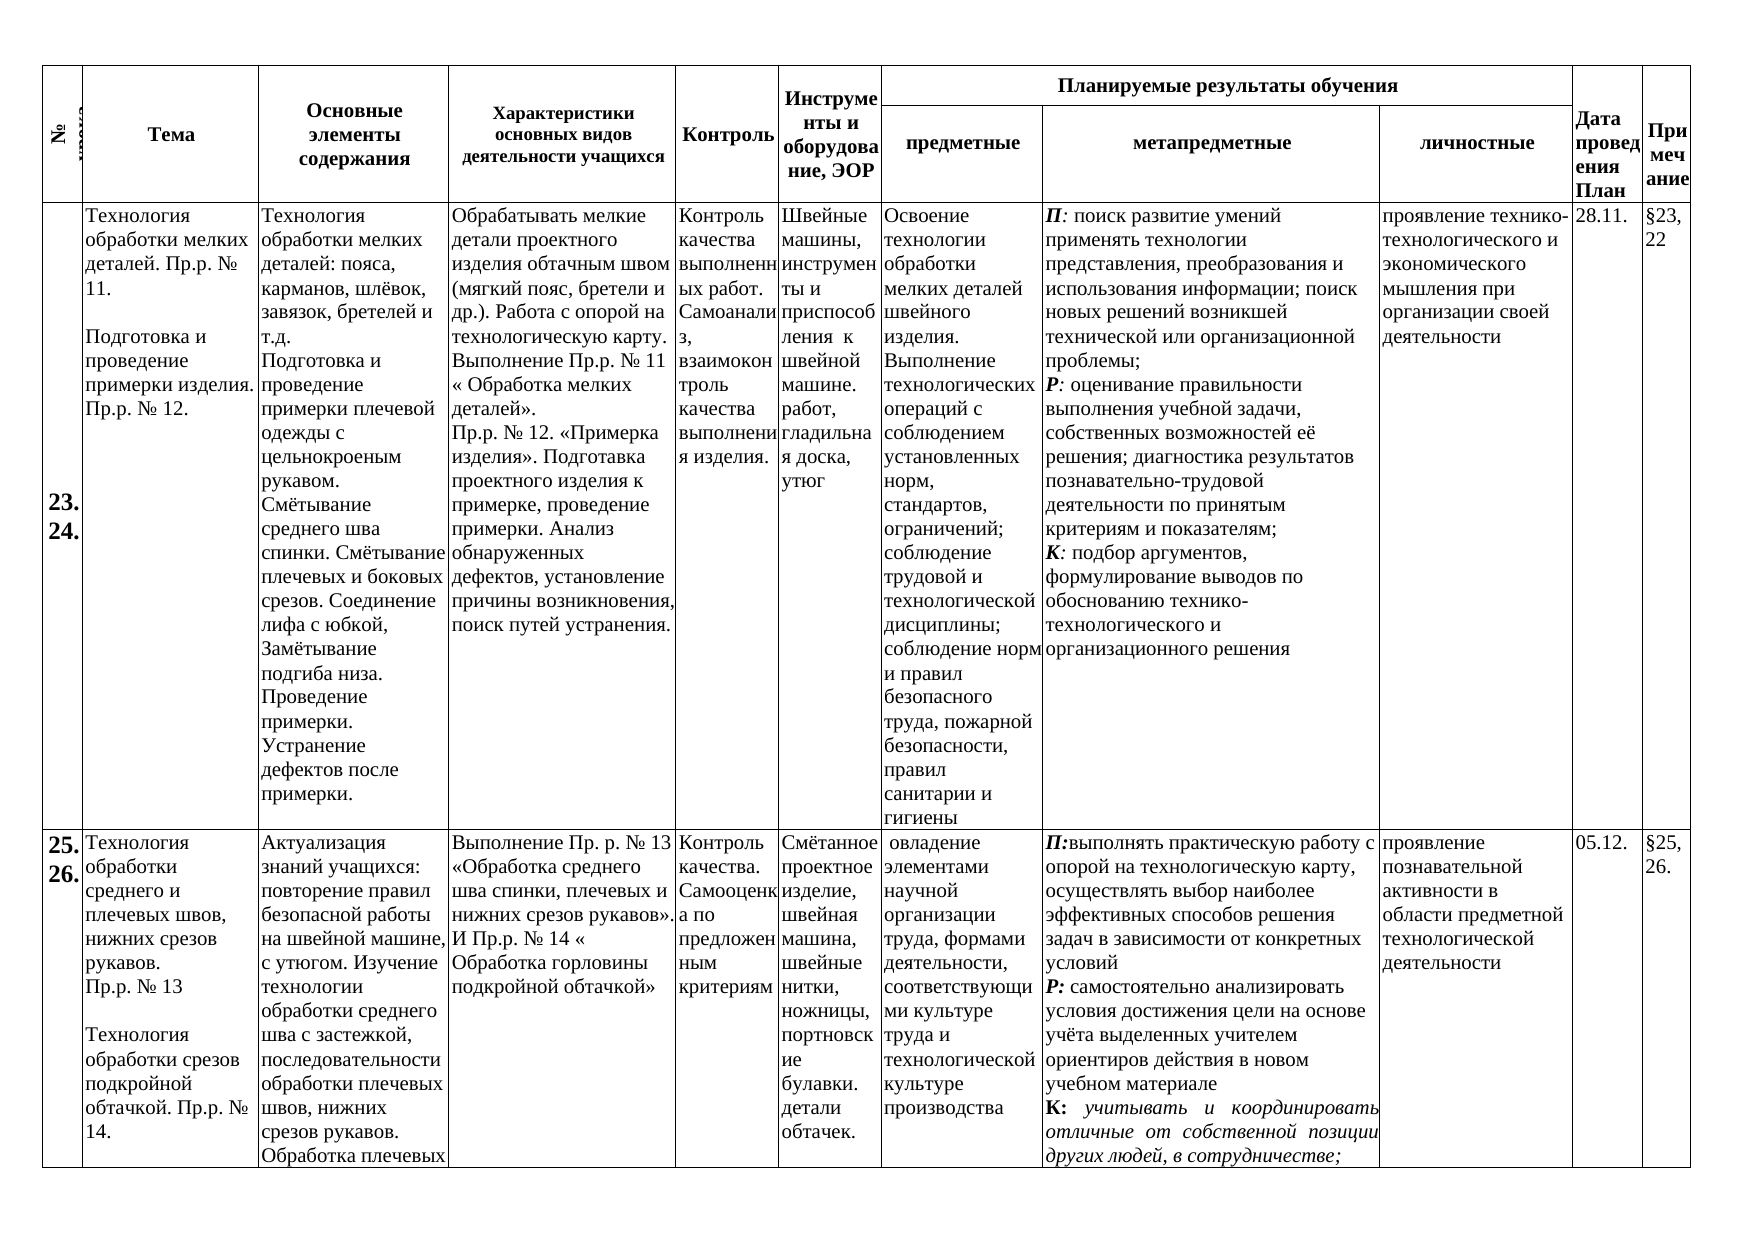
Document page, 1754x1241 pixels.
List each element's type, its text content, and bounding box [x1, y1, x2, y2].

table_header [1573, 66, 1642, 105]
table_cell 05.12. [1573, 830, 1642, 1167]
table_cell Примечание [1643, 105, 1690, 202]
table_header Основные элементы содержания [259, 66, 448, 202]
table_cell 23. 24. [43, 203, 82, 829]
table_cell Контроль качества. Самооценка по предложенным критериям [676, 830, 778, 1167]
table_cell Дата проведения План [1573, 105, 1642, 202]
table_cell Смётанное проектное изделие, швейная машина, швейные нитки, ножницы, портновские булавки. детали обтачек. [779, 830, 881, 1167]
table_header Характеристики основных видов деятельности учащихся [449, 66, 675, 202]
table_cell Выполнение Пр. р. № 13 «Обработка среднего шва спинки, плечевых и нижних срезов рукавов». И Пр.р. № 14 « Обработка горловины подкройной обтачкой» [449, 830, 675, 1167]
table_cell Контроль качества выполненных работ. Самоанализ, взаимоконтроль качества выполнения изделия. [676, 203, 778, 829]
table_cell Швейные машины, инструменты и приспособления к швейной машине. работ, гладильная доска, утюг [779, 203, 881, 829]
table_cell Освоение технологии обработки мелких деталей швейного изделия. Выполнение технологических операций с соблюдением установленных норм, стандартов, ограничений; соблюдение трудовой и технологической дисциплины; соблюдение норм и правил безопасного труда, пожарной безопасности, правил санитарии и гигиены [882, 203, 1042, 829]
table_cell Обрабатывать мелкие детали проектного изделия обтачным швом (мягкий пояс, бретели и др.). Работа с опорой на технологическую карту. Выполнение Пр.р. № 11 « Обработка мелких деталей». Пр.р. № 12. «Примерка изделия». Подготавка проектного изделия к примерке, проведение примерки. Анализ обнаруженных дефектов, установление причины возникновения, поиск путей устранения. [449, 203, 675, 829]
table_header Инструменты и оборудование, ЭОР [779, 66, 881, 202]
table_header [1643, 66, 1690, 105]
table_cell П: поиск развитие умений применять технологии представления, преобразования и использования информации; поиск новых решений возникшей технической или организационной проблемы; Р: оценивание правильности выполнения учебной задачи, собственных возможностей её решения; диагностика результатов познавательно-трудовой деятельности по принятым критериям и показателям; К: подбор аргументов, формулирование выводов по обоснованию технико-технологического и организационного решения [1043, 203, 1379, 829]
table_cell Технология обработки мелких деталей: пояса, карманов, шлёвок, завязок, бретелей и т.д. Подготовка и проведение примерки плечевой одежды с цельнокроеным рукавом. Смётывание среднего шва спинки. Смётывание плечевых и боковых срезов. Соединение лифа с юбкой, Замётывание подгиба низа. Проведение примерки. Устранение дефектов после примерки. [259, 203, 448, 829]
table_cell проявление познавательной активности в области предметной технологической деятельности [1380, 830, 1572, 1167]
table_cell §23, 22 [1643, 203, 1690, 829]
table_header № урока [43, 66, 82, 202]
table_cell предметные [882, 106, 1042, 202]
table_header Планируемые результаты обучения [882, 66, 1572, 105]
table_cell §25, 26. [1643, 830, 1690, 1167]
table_cell Технология обработки мелких деталей. Пр.р. № 11. Подготовка и проведение примерки изделия. Пр.р. № 12. [83, 203, 258, 829]
table_header Контроль [676, 66, 778, 202]
table_cell личностные [1380, 106, 1572, 202]
table_cell 25. 26. [43, 830, 82, 1167]
table_cell проявление технико-технологического и экономического мышления при организации своей деятельности [1380, 203, 1572, 829]
table_header Тема [83, 66, 258, 202]
table_cell 28.11. [1573, 203, 1642, 829]
table_cell метапредметные [1043, 106, 1379, 202]
table_cell овладение элементами научной организации труда, формами деятельности, соответствующими культуре труда и технологической культуре производства [882, 830, 1042, 1167]
table_cell Технология обработки среднего и плечевых швов, нижних срезов рукавов. Пр.р. № 13 Технология обработки срезов подкройной обтачкой. Пр.р. № 14. [83, 830, 258, 1167]
